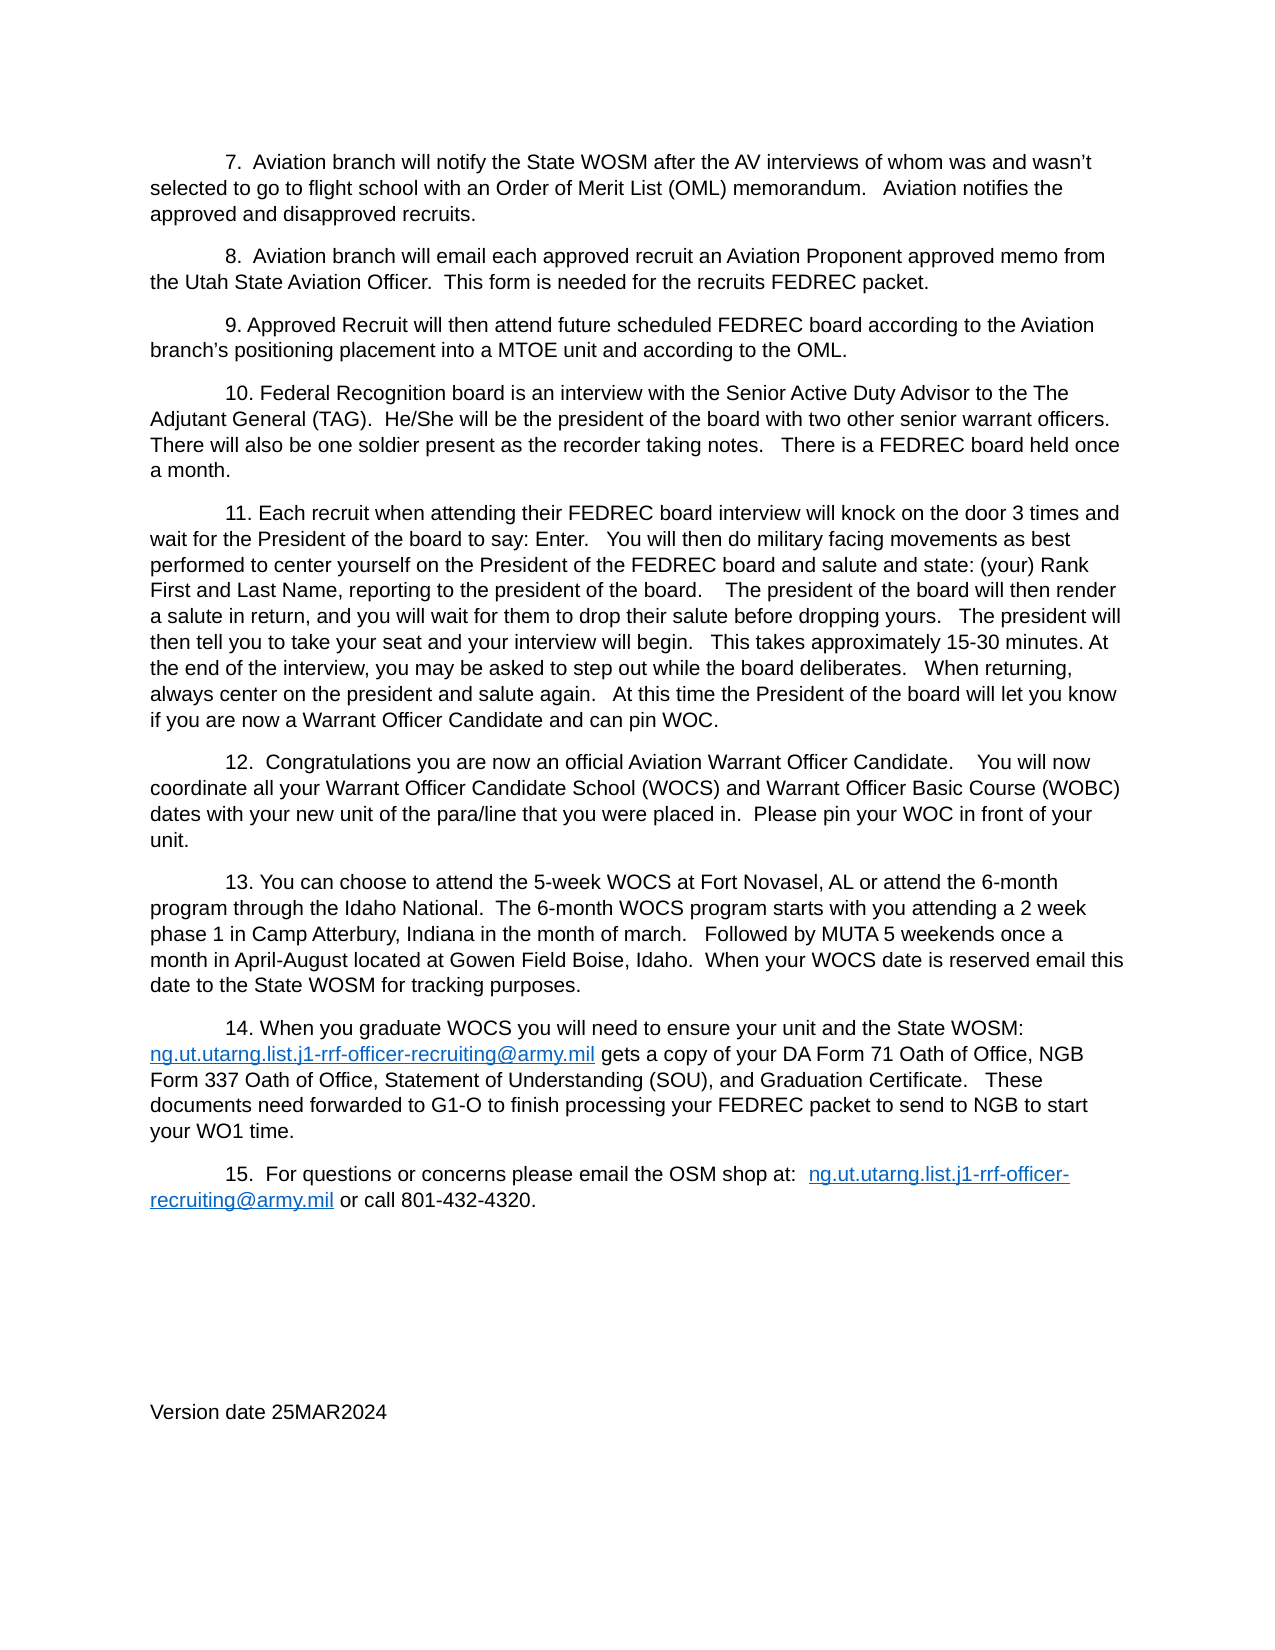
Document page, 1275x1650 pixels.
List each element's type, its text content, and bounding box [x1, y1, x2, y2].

text 10. Federal Recognition board is an interview with the Senior Active Duty Advisor to the The Adjutant General (TAG). He/She will be the president of the board with two other senior warrant officers. There will also be one soldier present as the recorder taking notes. There is a FEDREC board held once a month. [150, 381, 1125, 482]
text 11. Each recruit when attending their FEDREC board interview will knock on the door 3 times and wait for the President of the board to say: Enter. You will then do military facing movements as best performed to center yourself on the President of the FEDREC board and salute and state: (your) Rank First and Last Name, reporting to the president of the board. The president of the board will then render a salute in return, and you will wait for them to drop their salute before dropping yours. The president will then tell you to take your seat and your interview will begin. This takes approximately 15-30 minutes. At the end of the interview, you may be asked to step out while the board deliberates. When returning, always center on the president and salute again. At this time the President of the board will let you know if you are now a Warrant Officer Candidate and can pin WOC. [150, 501, 1125, 731]
text Version date 25MAR2024 [150, 1400, 1125, 1424]
text 8. Aviation branch will email each approved recruit an Aviation Proponent approved memo from the Utah State Aviation Officer. This form is needed for the recruits FEDREC packet. [150, 244, 1125, 294]
text 13. You can choose to attend the 5-week WOCS at Fort Novasel, AL or attend the 6-month program through the Idaho National. The 6-month WOCS program starts with you attending a 2 week phase 1 in Camp Atterbury, Indiana in the month of march. Followed by MUTA 5 weekends once a month in April-August located at Gowen Field Boise, Idaho. When your WOCS date is reserved email this date to the State WOSM for tracking purposes. [150, 870, 1125, 997]
text 15. For questions or concerns please email the OSM shop at: ng.ut.utarng.list.j1-rrf-officer-recruiting@army.mil or call 801-432-4320. [150, 1162, 1125, 1211]
text 12. Congratulations you are now an official Aviation Warrant Officer Candidate. You will now coordinate all your Warrant Officer Candidate School (WOCS) and Warrant Officer Basic Course (WOBC) dates with your new unit of the para/line that you were placed in. Please pin your WOC in front of your unit. [150, 750, 1125, 851]
text 7. Aviation branch will notify the State WOSM after the AV interviews of whom was and wasn’t selected to go to flight school with an Order of Merit List (OML) memorandum. Aviation notifies the approved and disapproved recruits. [150, 150, 1125, 226]
text 14. When you graduate WOCS you will need to ensure your unit and the State WOSM: ng.ut.utarng.list.j1-rrf-officer-recruiting@army.mil gets a copy of your DA Form 71 Oath of Office, NGB Form 337 Oath of Office, Statement of Understanding (SOU), and Graduation Certificate. These documents need forwarded to G1-O to finish processing your FEDREC packet to send to NGB to start your WO1 time. [150, 1016, 1125, 1143]
text 9. Approved Recruit will then attend future scheduled FEDREC board according to the Aviation branch’s positioning placement into a MTOE unit and according to the OML. [150, 312, 1125, 362]
